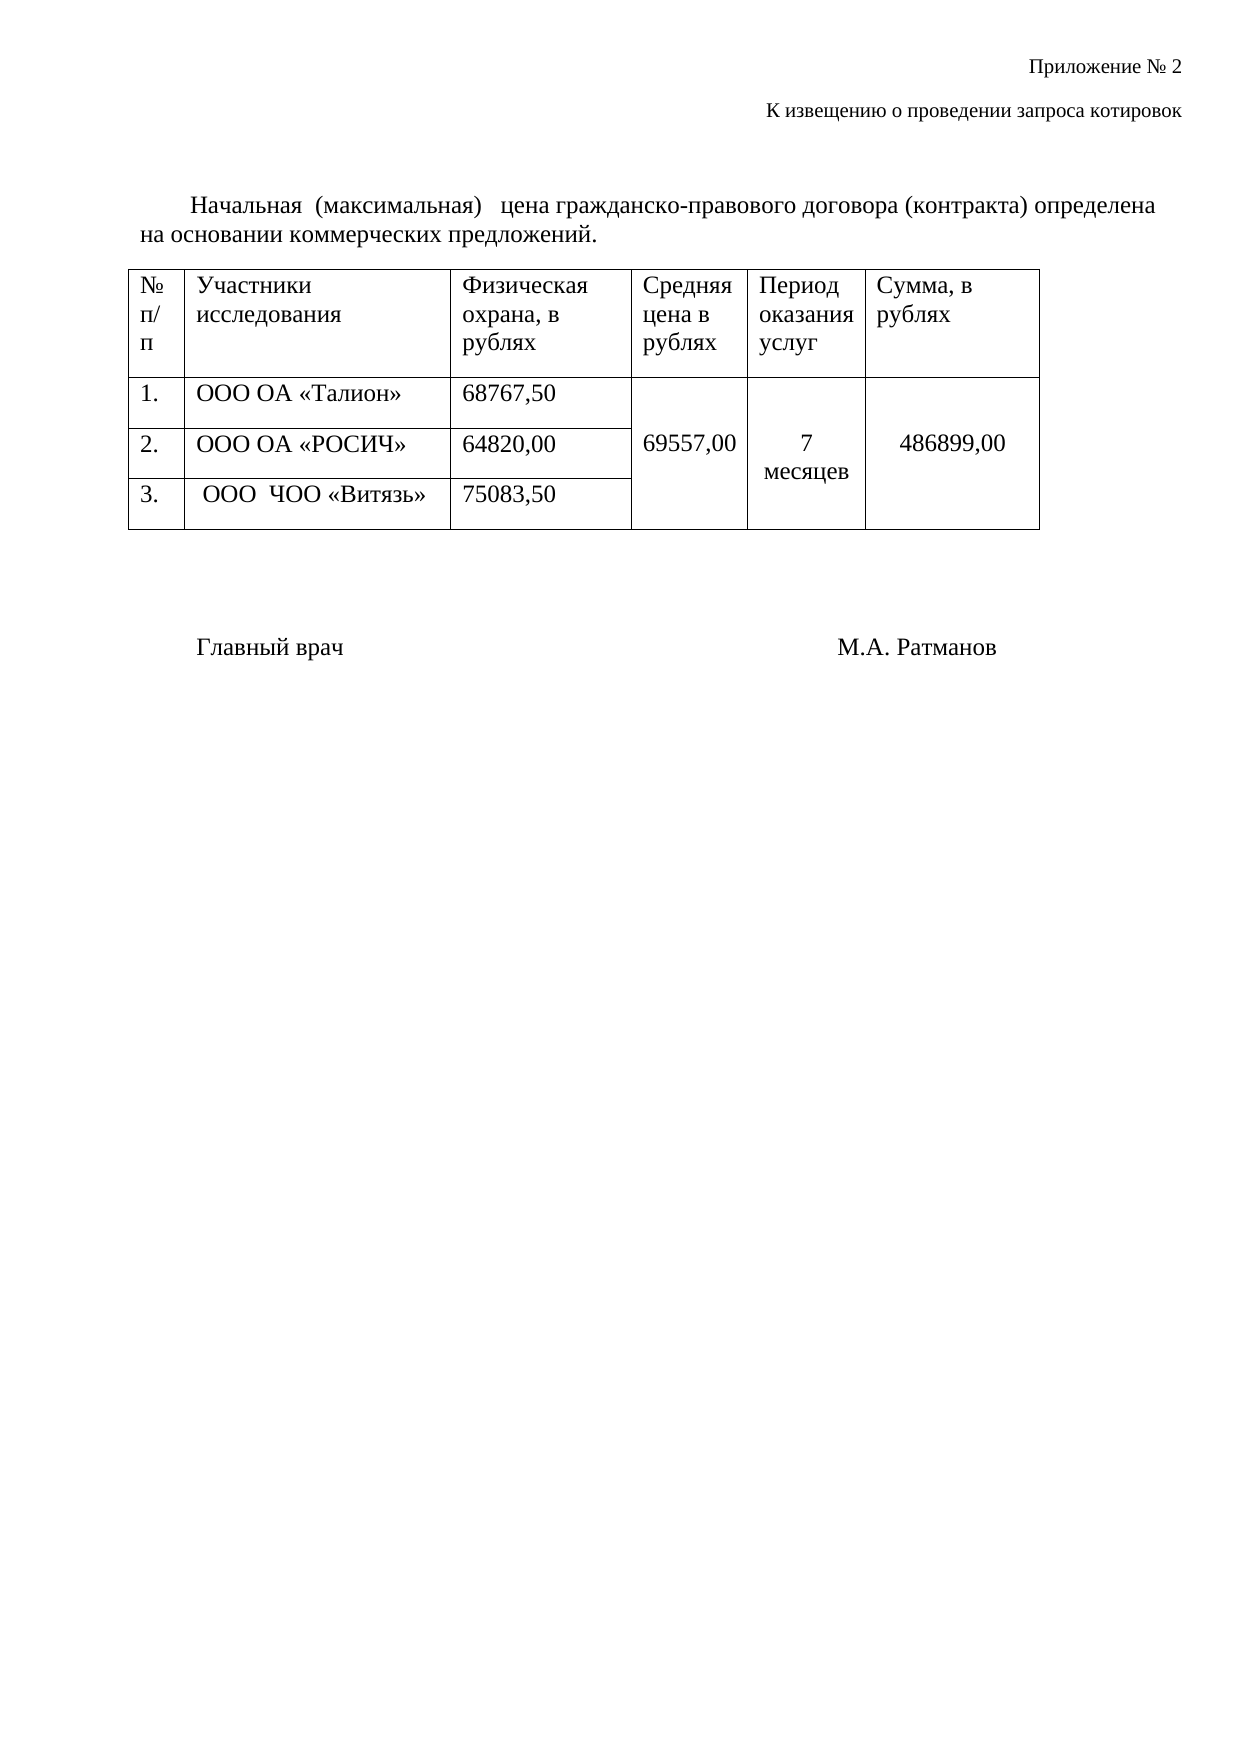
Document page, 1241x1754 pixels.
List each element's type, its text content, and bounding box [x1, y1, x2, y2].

text Начальная (максимальная) цена гражданско-правового договора (контракта) определена на основании коммерческих предложений. [140, 191, 1182, 248]
table_header № п/п [129, 270, 184, 377]
table_header Средняя цена в рублях [632, 270, 747, 377]
table_cell 69557,00 [632, 378, 747, 529]
table_cell 64820,00 [451, 429, 631, 478]
table_cell 68767,50 [451, 378, 631, 428]
table_cell ООО ОА «РОСИЧ» [185, 429, 450, 478]
table_cell 2. [129, 429, 184, 478]
text К извещению о проведении запроса котировок [140, 98, 1182, 122]
text Приложение № 2 [140, 53, 1182, 78]
table_header Сумма, в рублях [866, 270, 1039, 377]
table_header Физическая охрана, в рублях [451, 270, 631, 377]
table_header Период оказания услуг [748, 270, 865, 377]
table_cell ООО ОА «Талион» [185, 378, 450, 428]
table_cell ООО ЧОО «Витязь» [185, 479, 450, 529]
table_header Участники исследования [185, 270, 450, 377]
table_cell 486899,00 [866, 378, 1039, 529]
table_cell 1. [129, 378, 184, 428]
text Главный врач М.А. Ратманов [140, 632, 1182, 661]
table_cell 75083,50 [451, 479, 631, 529]
table_cell 3. [129, 479, 184, 529]
table_cell 7 месяцев [748, 378, 865, 529]
